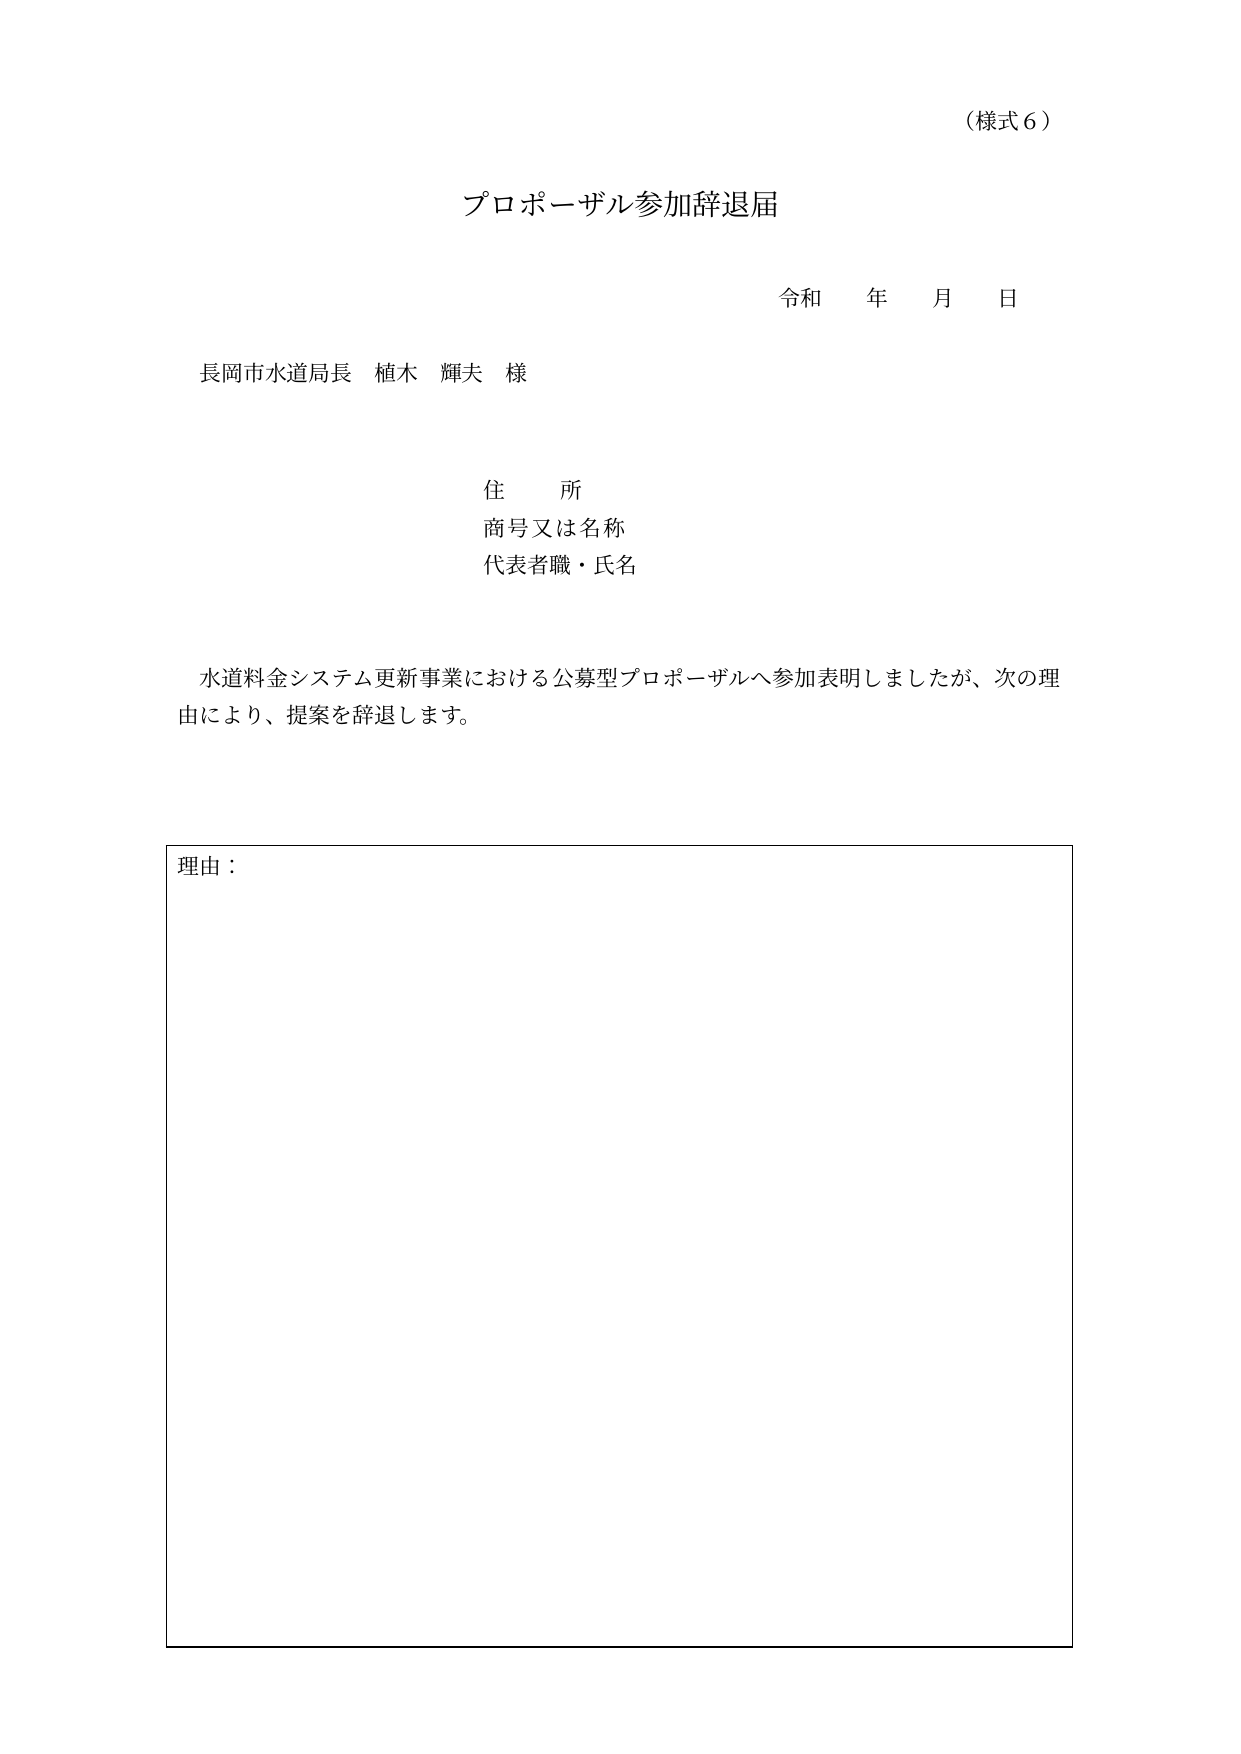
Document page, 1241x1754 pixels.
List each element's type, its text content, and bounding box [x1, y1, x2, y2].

table_header 理由： [167, 846, 1072, 1646]
text 令和 年 月 日 [177, 278, 1019, 316]
text プロポーザル参加辞退届 [177, 166, 1063, 241]
text （様式６） [177, 104, 1063, 136]
text 代表者職・氏名 [177, 545, 1058, 583]
text 住所 [177, 470, 976, 508]
text 商号又は名称 [177, 508, 976, 545]
text 長岡市水道局長 植木 輝夫 様 [177, 353, 1035, 391]
text 水道料金システム更新事業における公募型プロポーザルへ参加表明しましたが、次の理由により、提案を辞退します。 [177, 658, 1063, 733]
